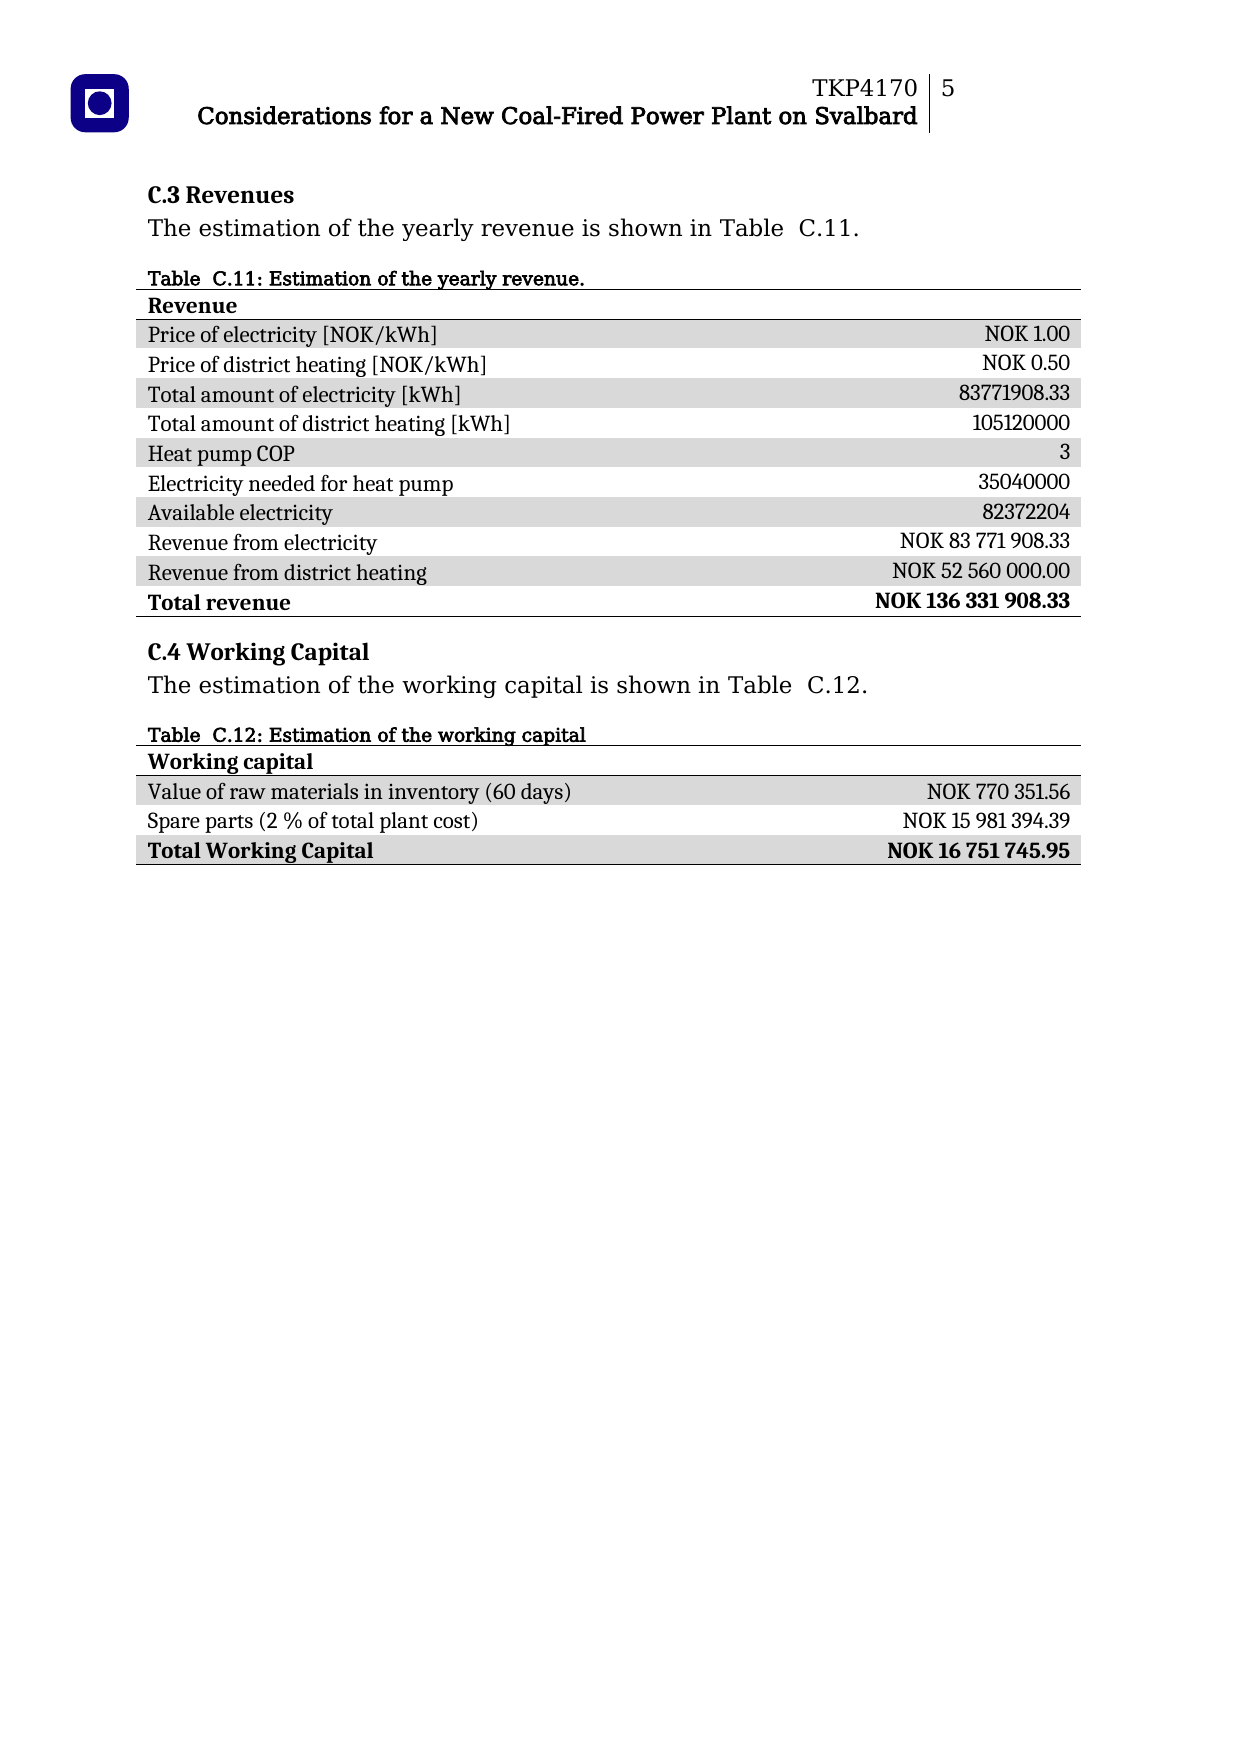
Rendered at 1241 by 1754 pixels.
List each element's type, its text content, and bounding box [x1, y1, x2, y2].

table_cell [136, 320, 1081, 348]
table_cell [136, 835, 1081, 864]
subtitle Working Capital [148, 637, 1093, 666]
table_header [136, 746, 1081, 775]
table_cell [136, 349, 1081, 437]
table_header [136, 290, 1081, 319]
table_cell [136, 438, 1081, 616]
subtitle Revenues [148, 181, 1093, 210]
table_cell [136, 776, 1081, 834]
